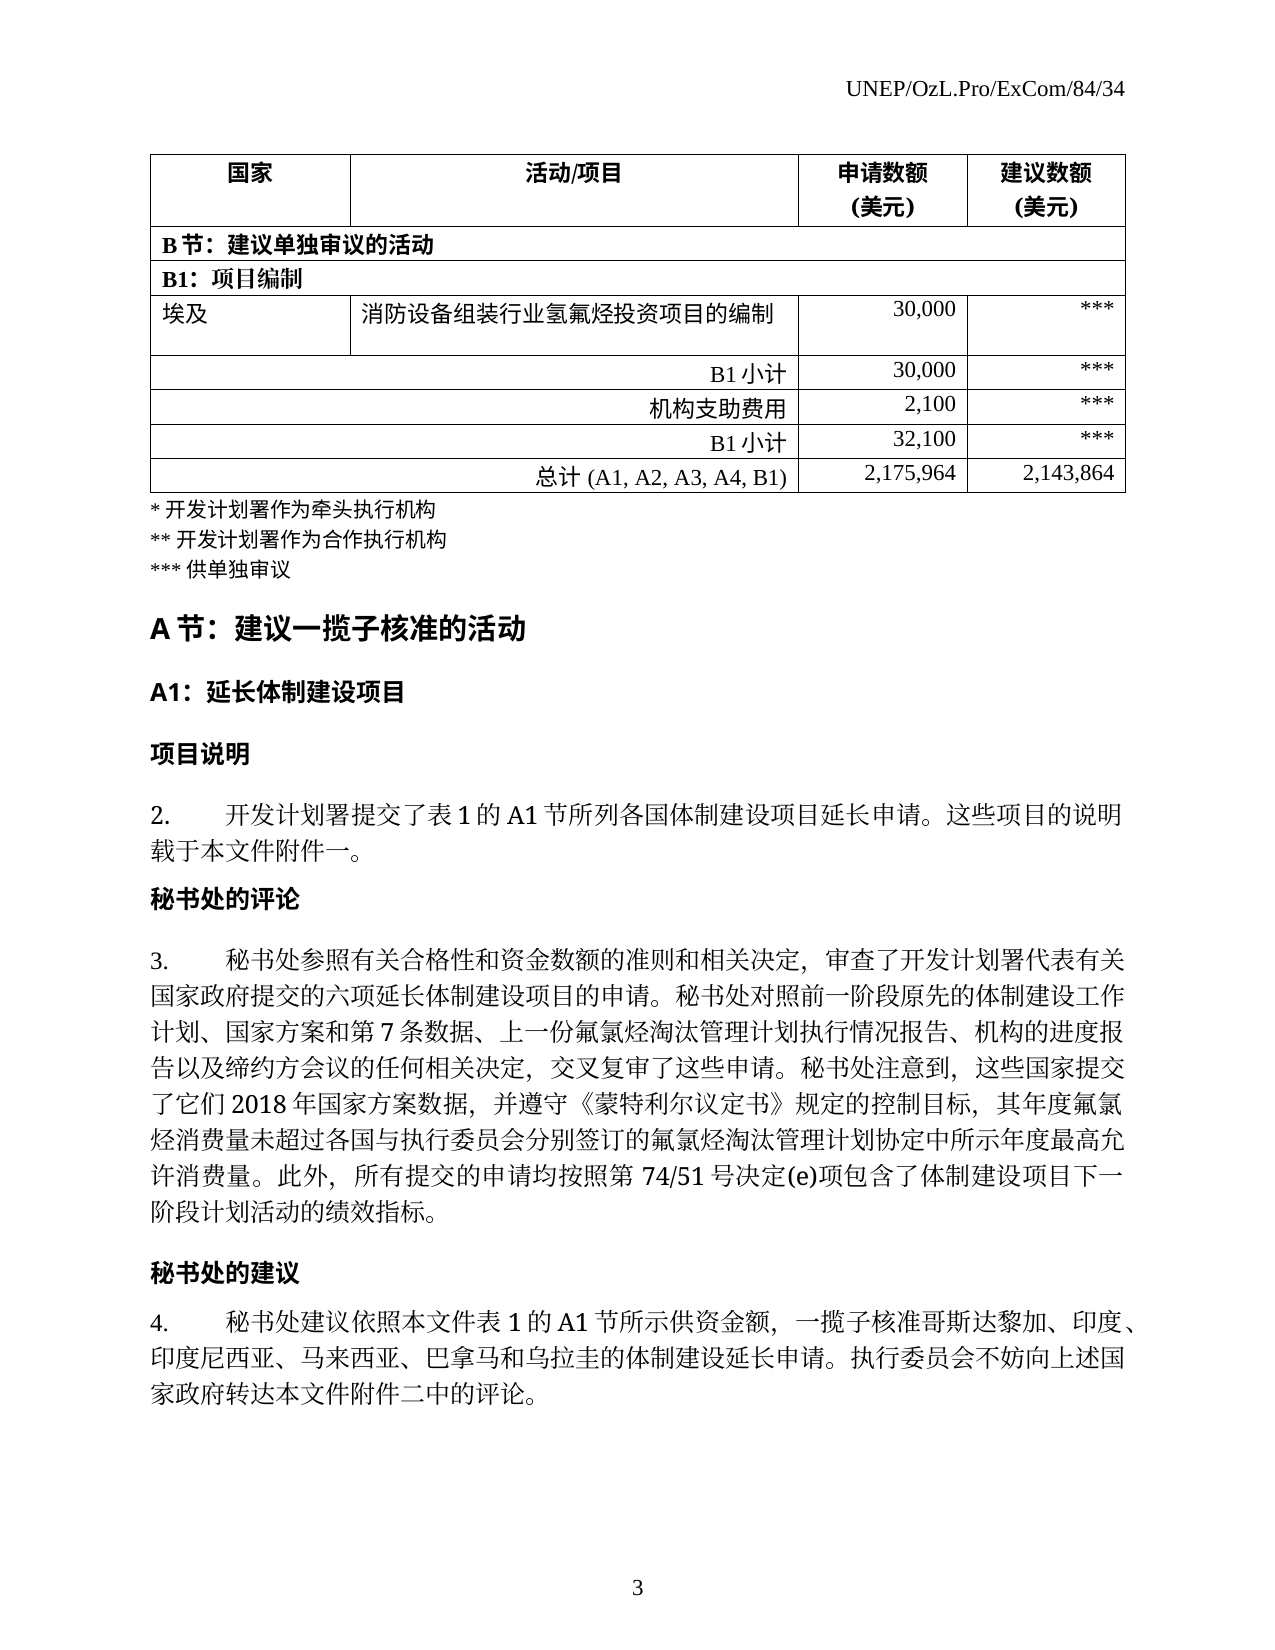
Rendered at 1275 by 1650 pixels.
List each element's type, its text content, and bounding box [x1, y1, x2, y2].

table_cell B1小计 [151, 425, 798, 458]
table_header 国家 [151, 155, 350, 226]
table_cell 32,100 [799, 425, 967, 458]
table_cell 30,000 [799, 296, 967, 355]
table_cell *** [968, 425, 1125, 458]
table_header 活动/项目 [351, 155, 798, 226]
table_cell 2,100 [799, 390, 967, 424]
table_cell *** [968, 296, 1125, 355]
table_cell 2,143,864 [968, 459, 1125, 492]
table_cell 埃及 [151, 296, 350, 355]
table_cell 30,000 [799, 356, 967, 389]
text 秘书处的建议 [150, 1254, 1125, 1290]
text * 开发计划署作为牵头执行机构 [150, 493, 1125, 523]
subtitle 秘书处参照有关合格性和资金数额的准则和相关决定，审查了开发计划署代表有关国家政府提交的六项延长体制建设项目的申请。秘书处对照前一阶段原先的体制建设工作计划、国家方案和第7条数据、上一份氟氯烃淘汰管理计划执行情况报告、机构的进度报告以及缔约方会议的任何相关决定，交叉复审了这些申请。秘书处注意到，这些国家提交了它们2018年国家方案数据，并遵守《蒙特利尔议定书》规定的控制目标，其年度氟氯烃消费量未超过各国与执行委员会分别签订的氟氯烃淘汰管理计划协定中所示年度最高允许消费量。此外，所有提交的申请均按照第74/51号决定(e)项包含了体制建设项目下一阶段计划活动的绩效指标。 [150, 941, 1125, 1229]
text A1：延长体制建设项目 [150, 673, 1125, 709]
table_header 申请数额 (美元) [799, 155, 967, 226]
table_cell 消防设备组装行业氢氟烃投资项目的编制 [351, 296, 798, 355]
text ** 开发计划署作为合作执行机构 [150, 523, 1125, 554]
table_cell 机构支助费用 [151, 390, 798, 424]
table_header 建议数额 (美元) [968, 155, 1125, 226]
text *** 供单独审议 [150, 554, 1125, 584]
subtitle 开发计划署提交了表1的A1节所列各国体制建设项目延长申请。这些项目的说明载于本文件附件一。 [150, 795, 1125, 867]
text A节：建议一揽子核准的活动 [150, 605, 1125, 648]
table_cell B节：建议单独审议的活动 [151, 227, 1125, 260]
subtitle 秘书处建议依照本文件表1的A1节所示供资金额，一揽子核准哥斯达黎加、印度、印度尼西亚、马来西亚、巴拿马和乌拉圭的体制建设延长申请。执行委员会不妨向上述国家政府转达本文件附件二中的评论。 [150, 1303, 1125, 1411]
table_cell 2,175,964 [799, 459, 967, 492]
table_cell B1：项目编制 [151, 261, 1125, 294]
table_cell 总计 (A1, A2, A3, A4, B1) [151, 459, 798, 492]
table_cell B1小计 [151, 356, 798, 389]
table_cell *** [968, 356, 1125, 389]
text 秘书处的评论 [150, 880, 1125, 916]
table_cell *** [968, 390, 1125, 424]
subtitle 项目说明 [150, 734, 1125, 770]
